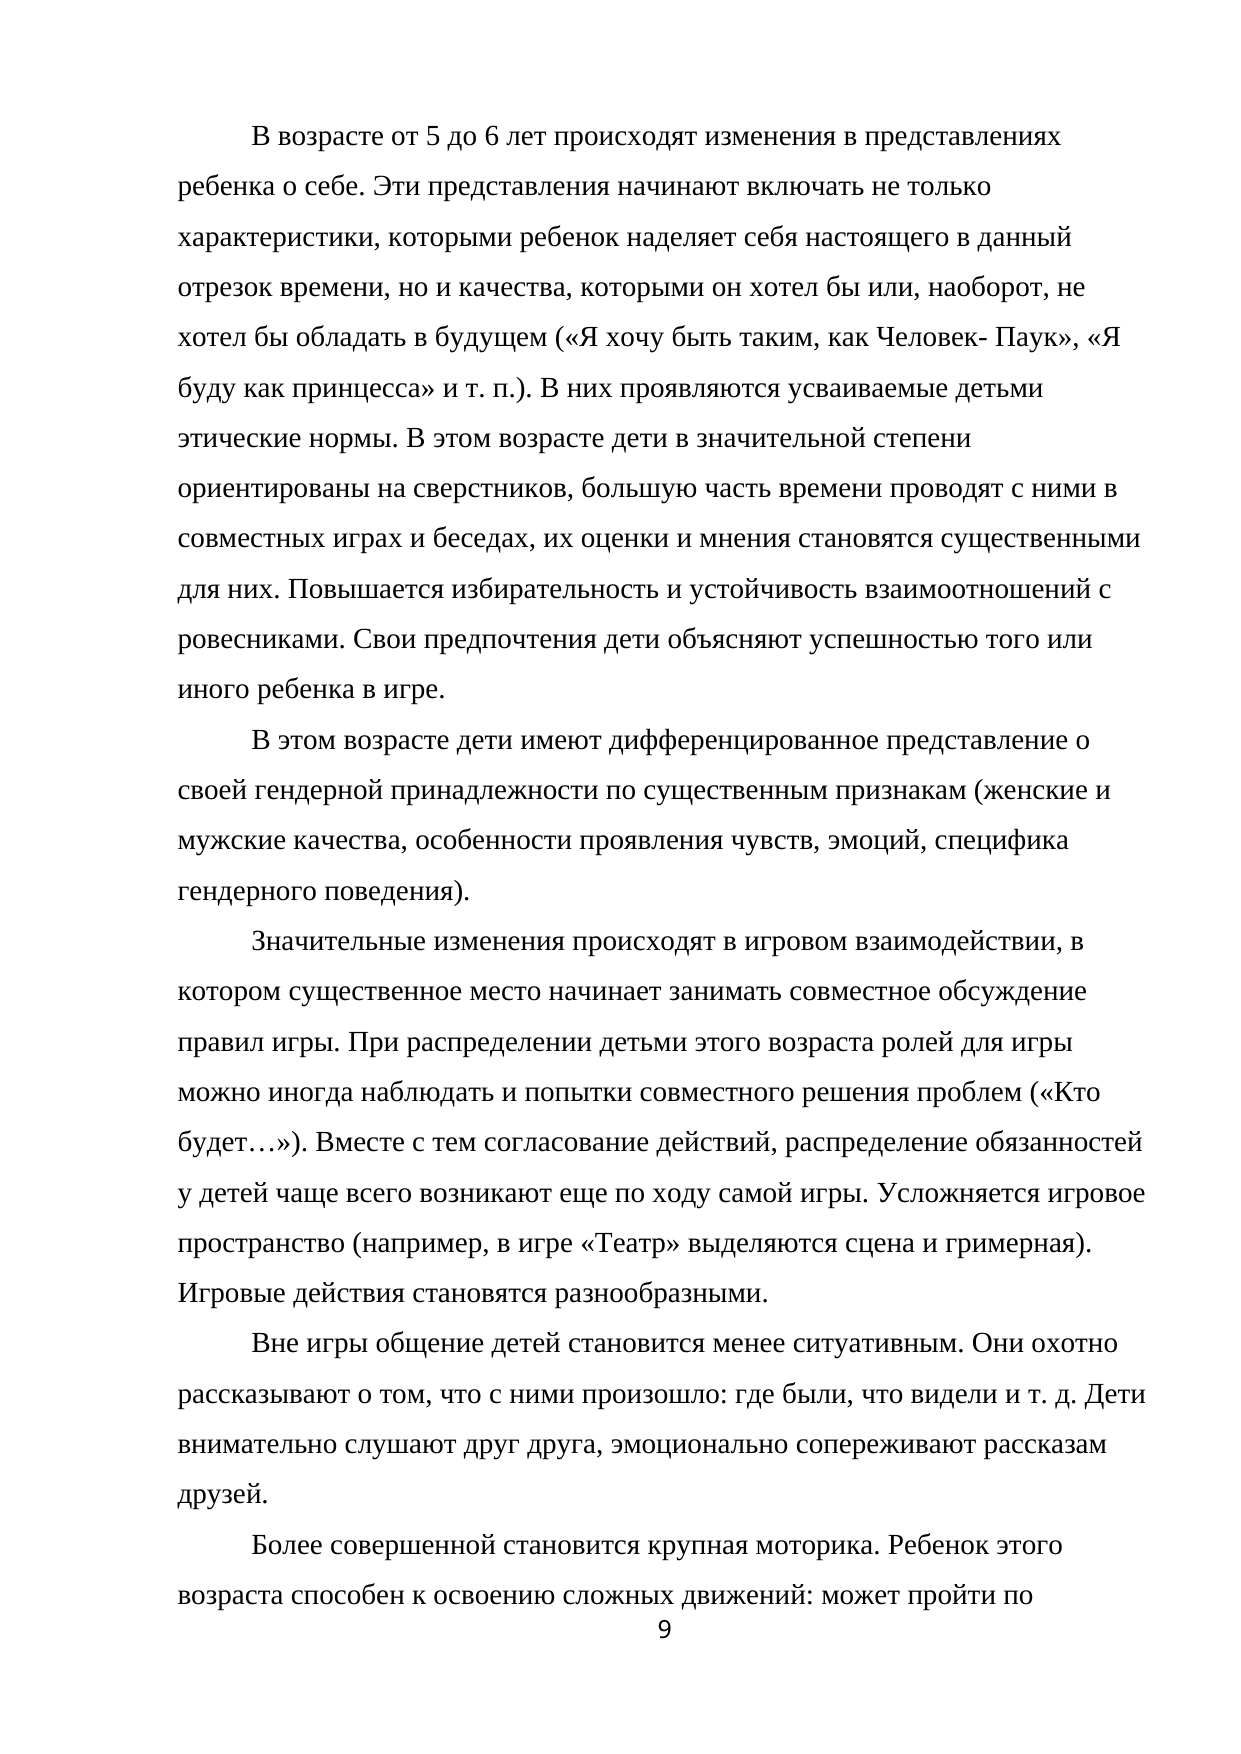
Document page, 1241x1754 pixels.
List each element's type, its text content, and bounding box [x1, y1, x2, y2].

text пространство (например, в игре «Театр» выделяются сцена и гримерная). Игровые действия становятся разнообразными. [177, 1225, 1152, 1309]
text Значительные изменения происходят в игровом взаимодействии, в котором существенное место начинает занимать совместное обсуждение правил игры. При распределении детьми этого возраста ролей для игры можно иногда наблюдать и попытки совместного решения проблем («Кто будет…»). Вместе с тем согласование действий, распределение обязанностей у детей чаще всего возникают еще по ходу самой игры. Усложняется игровое [177, 923, 1152, 1208]
text В этом возрасте дети имеют дифференцированное представление о своей гендерной принадлежности по существенным признакам (женские и мужские качества, особенности проявления чувств, эмоций, специфика гендерного поведения). [177, 722, 1152, 906]
text Вне игры общение детей становится менее ситуативным. Они охотно рассказывают о том, что с ними произошло: где были, что видели и т. д. Дети внимательно слушают друг друга, эмоционально сопереживают рассказам друзей. [177, 1326, 1152, 1510]
text В возрасте от 5 до 6 лет происходят изменения в представлениях ребенка о себе. Эти представления начинают включать не только характеристики, которыми ребенок наделяет себя настоящего в данный отрезок времени, но и качества, которыми он хотел бы или, наоборот, не хотел бы обладать в будущем («Я хочу быть таким, как Человек- Паук», «Я буду как принцесса» и т. п.). В них проявляются усваиваемые детьми этические нормы. В этом возрасте дети в значительной степени ориентированы на сверстников, большую часть времени проводят с ними в совместных играх и беседах, их оценки и мнения становятся существенными для них. Повышается избирательность и устойчивость взаимоотношений с ровесниками. Свои предпочтения дети объясняют успешностью того или иного ребенка в игре. [177, 118, 1152, 705]
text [177, 1527, 1152, 1611]
